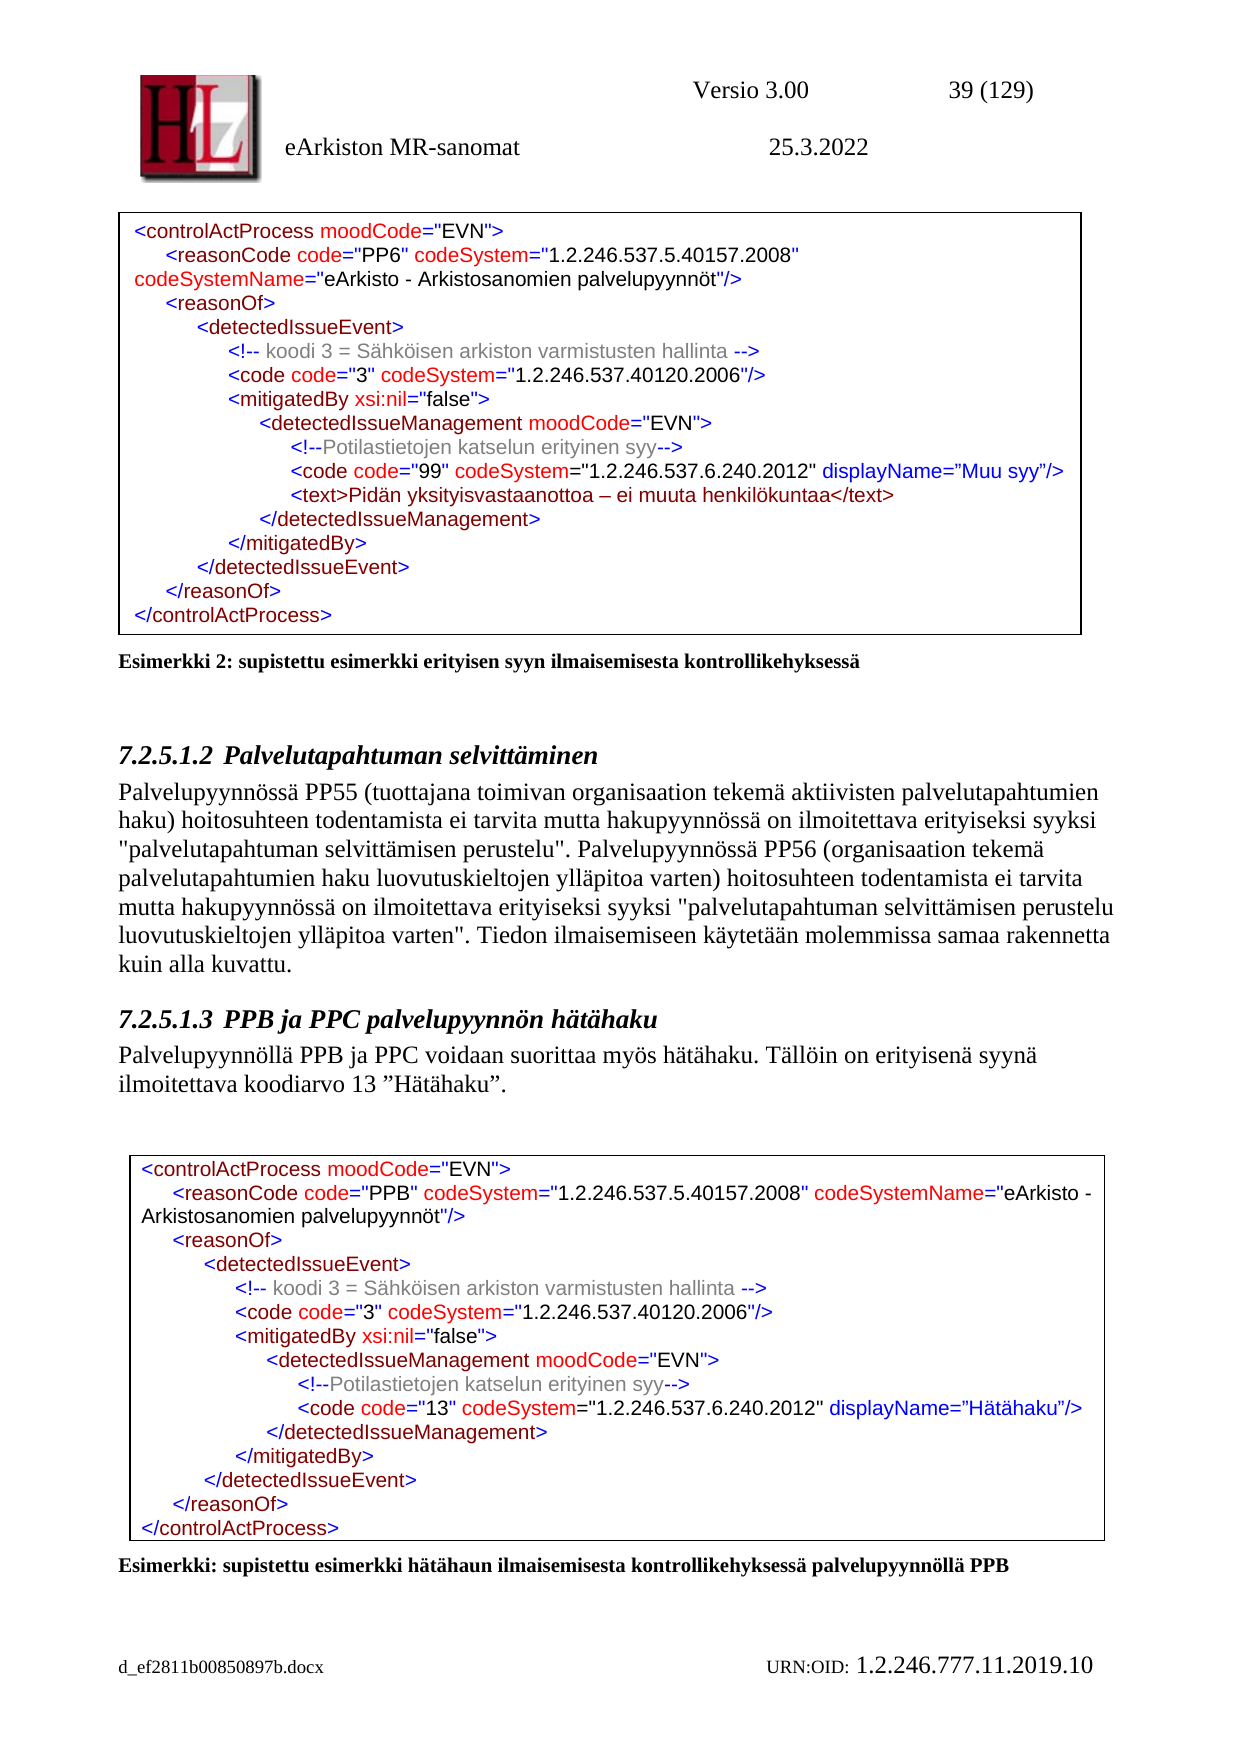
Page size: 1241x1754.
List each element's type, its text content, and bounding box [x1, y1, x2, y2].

text Palvelupyynnöllä PPB ja PPC voidaan suorittaa myös hätähaku. Tällöin on erityisenä syynä ilmoitettava koodiarvo 13 ”Hätähaku”. [118, 1040, 1122, 1098]
table_header <controlActProcess moodCode="EVN"> <reasonCode code="PPB" codeSystem="1.2.246.537.5.40157.2008" codeSystemName="eArkisto - Arkistosanomien palvelupyynnöt"/> <reasonOf> <detectedIssueEvent> <!-- koodi 3 = Sähköisen arkiston varmistusten hallinta --> <code code="3" codeSystem="1.2.246.537.40120.2006"/> <mitigatedBy xsi:nil="false"> <detectedIssueManagement moodCode="EVN"> <!--Potilastietojen katselun erityinen syy--> <code code="13" codeSystem="1.2.246.537.6.240.2012" displayName=”Hätähaku”/> </detectedIssueManagement> </mitigatedBy> </detectedIssueEvent> </reasonOf> </controlActProcess> [282, 1156, 1104, 1540]
text Palvelupyynnössä PP55 (tuottajana toimivan organisaation tekemä aktiivisten palvelutapahtumien haku) hoitosuhteen todentamista ei tarvita mutta hakupyynnössä on ilmoitettava erityiseksi syyksi "palvelutapahtuman selvittämisen perustelu". Palvelupyynnössä PP56 (organisaation tekemä palvelutapahtumien haku luovutuskieltojen ylläpitoa varten) hoitosuhteen todentamista ei tarvita mutta hakupyynnössä on ilmoitettava erityiseksi syyksi "palvelutapahtuman selvittämisen perustelu luovutuskieltojen ylläpitoa varten". Tiedon ilmaisemiseen käytetään molemmissa samaa rakennetta kuin alla kuvattu. [118, 777, 1122, 978]
subtitle PPB ja PPC palvelupyynnön hätähaku [118, 1003, 1122, 1034]
subtitle Palvelutapahtuman selvittäminen [118, 739, 1122, 770]
picture [140, 75, 263, 183]
text Esimerkki 2: supistettu esimerkki erityisen syyn ilmaisemisesta kontrollikehyksessä [118, 649, 1122, 673]
text Esimerkki: supistettu esimerkki hätähaun ilmaisemisesta kontrollikehyksessä palvelupyynnöllä PPB [118, 1553, 1122, 1577]
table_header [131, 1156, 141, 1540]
